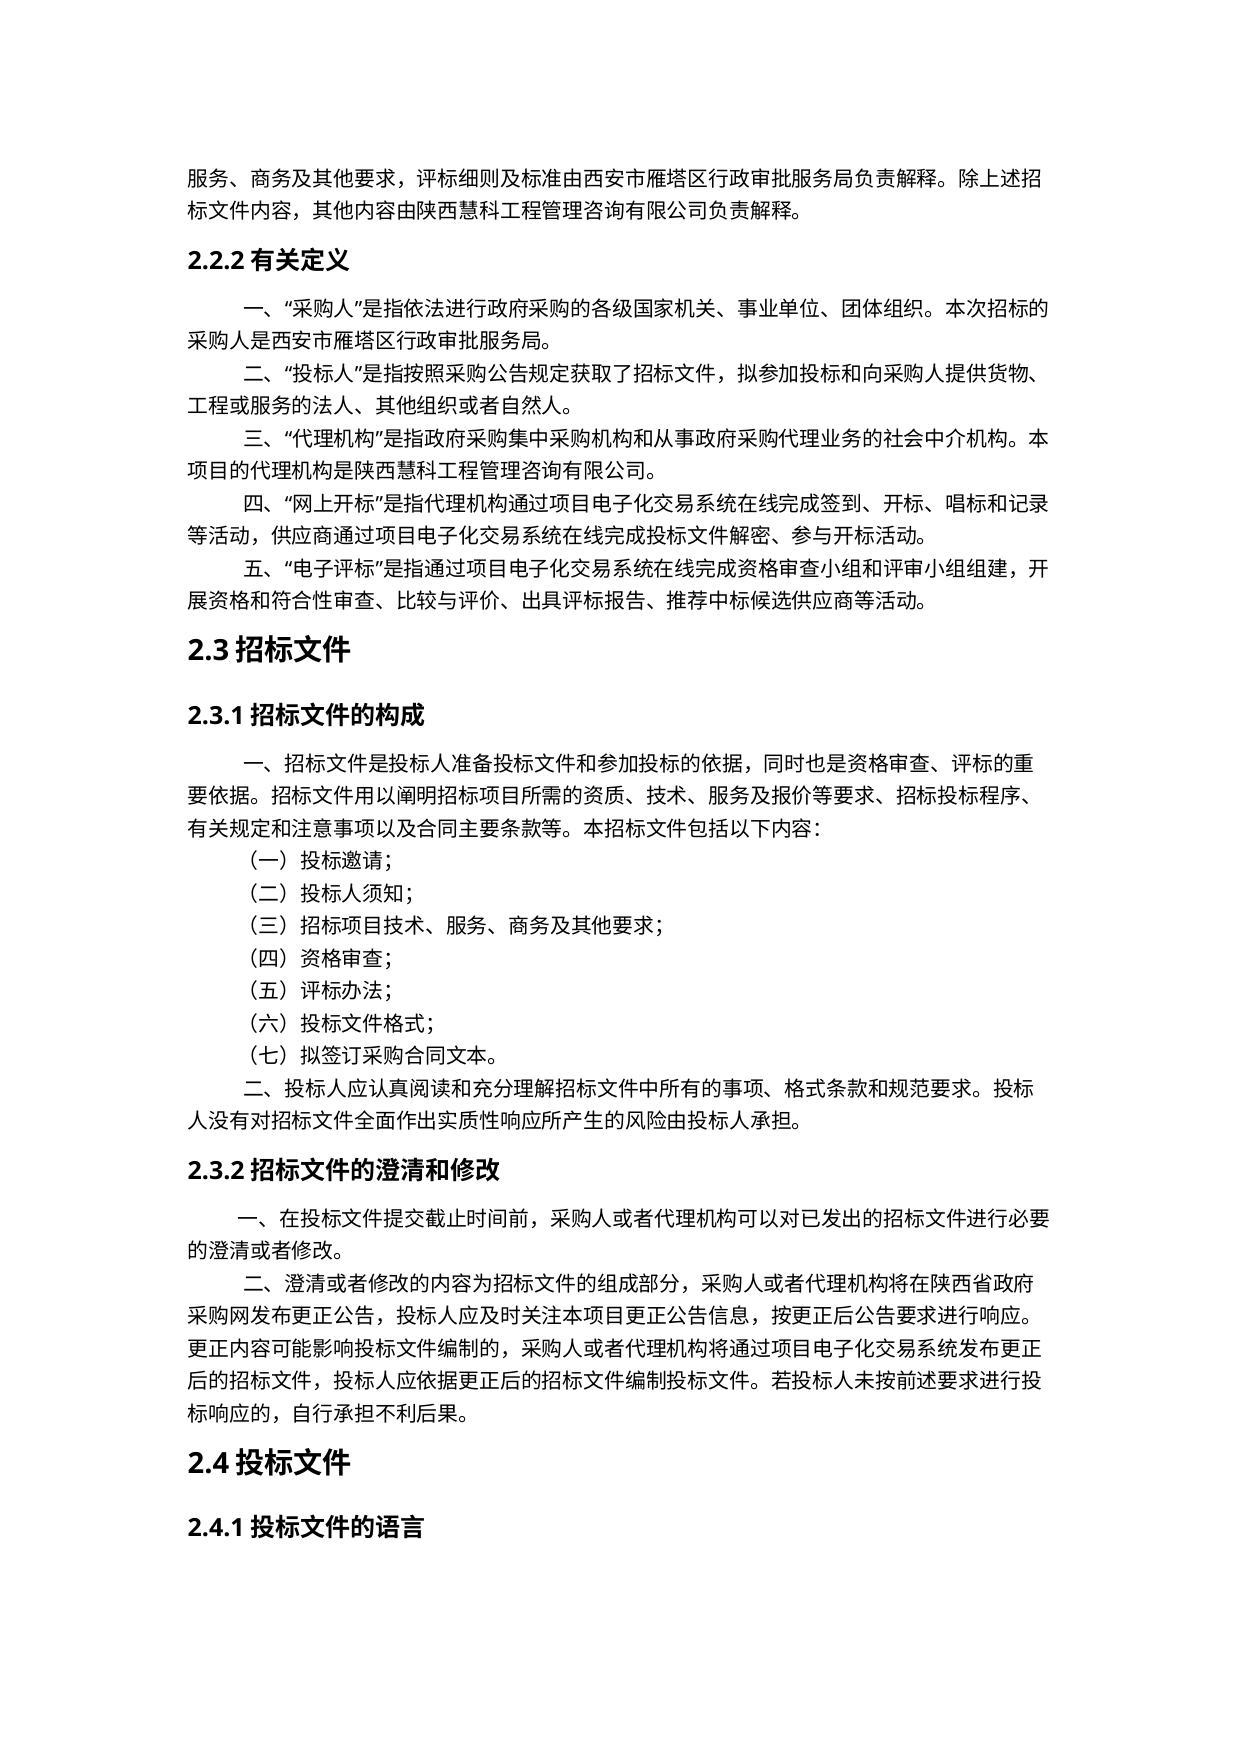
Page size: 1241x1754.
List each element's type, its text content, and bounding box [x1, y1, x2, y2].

text 四、“网上开标”是指代理机构通过项目电子化交易系统在线完成签到、开标、唱标和记录等活动，供应商通过项目电子化交易系统在线完成投标文件解密、参与开标活动。 [187, 487, 1053, 552]
text 五、“电子评标”是指通过项目电子化交易系统在线完成资格审查小组和评审小组组建，开展资格和符合性审查、比较与评价、出具评标报告、推荐中标候选供应商等活动。 [187, 552, 1053, 617]
text 2.4.1投标文件的语言 [187, 1494, 1053, 1559]
text 三、“代理机构”是指政府采购集中采购机构和从事政府采购代理业务的社会中介机构。本项目的代理机构是陕西慧科工程管理咨询有限公司。 [187, 422, 1053, 487]
text （七）拟签订采购合同文本。 [187, 1039, 1053, 1072]
text （三）招标项目技术、服务、商务及其他要求； [187, 909, 1053, 942]
text 2.3.2招标文件的澄清和修改 [187, 1137, 1053, 1202]
text （六）投标文件格式； [187, 1007, 1053, 1039]
text 2.3.1招标文件的构成 [187, 682, 1053, 747]
text 一、招标文件是投标人准备投标文件和参加投标的依据，同时也是资格审查、评标的重要依据。招标文件用以阐明招标项目所需的资质、技术、服务及报价等要求、招标投标程序、有关规定和注意事项以及合同主要条款等。本招标文件包括以下内容： [187, 747, 1053, 844]
text 2.3招标文件 [187, 617, 1053, 682]
text 2.2.2有关定义 [187, 227, 1053, 292]
text 一、“采购人”是指依法进行政府采购的各级国家机关、事业单位、团体组织。本次招标的采购人是西安市雁塔区行政审批服务局。 [187, 292, 1053, 357]
text （五）评标办法； [187, 974, 1053, 1007]
text 二、“投标人”是指按照采购公告规定获取了招标文件，拟参加投标和向采购人提供货物、工程或服务的法人、其他组织或者自然人。 [187, 357, 1053, 422]
text 一、在投标文件提交截止时间前，采购人或者代理机构可以对已发出的招标文件进行必要的澄清或者修改。 [187, 1202, 1053, 1267]
text 二、投标人应认真阅读和充分理解招标文件中所有的事项、格式条款和规范要求。投标人没有对招标文件全面作出实质性响应所产生的风险由投标人承担。 [187, 1072, 1053, 1137]
text （一）投标邀请； [187, 844, 1053, 877]
text 2.4投标文件 [187, 1429, 1053, 1494]
text （四）资格审查； [187, 942, 1053, 974]
text 二、澄清或者修改的内容为招标文件的组成部分，采购人或者代理机构将在陕西省政府采购网发布更正公告，投标人应及时关注本项目更正公告信息，按更正后公告要求进行响应。更正内容可能影响投标文件编制的，采购人或者代理机构将通过项目电子化交易系统发布更正后的招标文件，投标人应依据更正后的招标文件编制投标文件。若投标人未按前述要求进行投标响应的，自行承担不利后果。 [187, 1267, 1053, 1429]
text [187, 162, 1053, 227]
text （二）投标人须知； [187, 877, 1053, 909]
